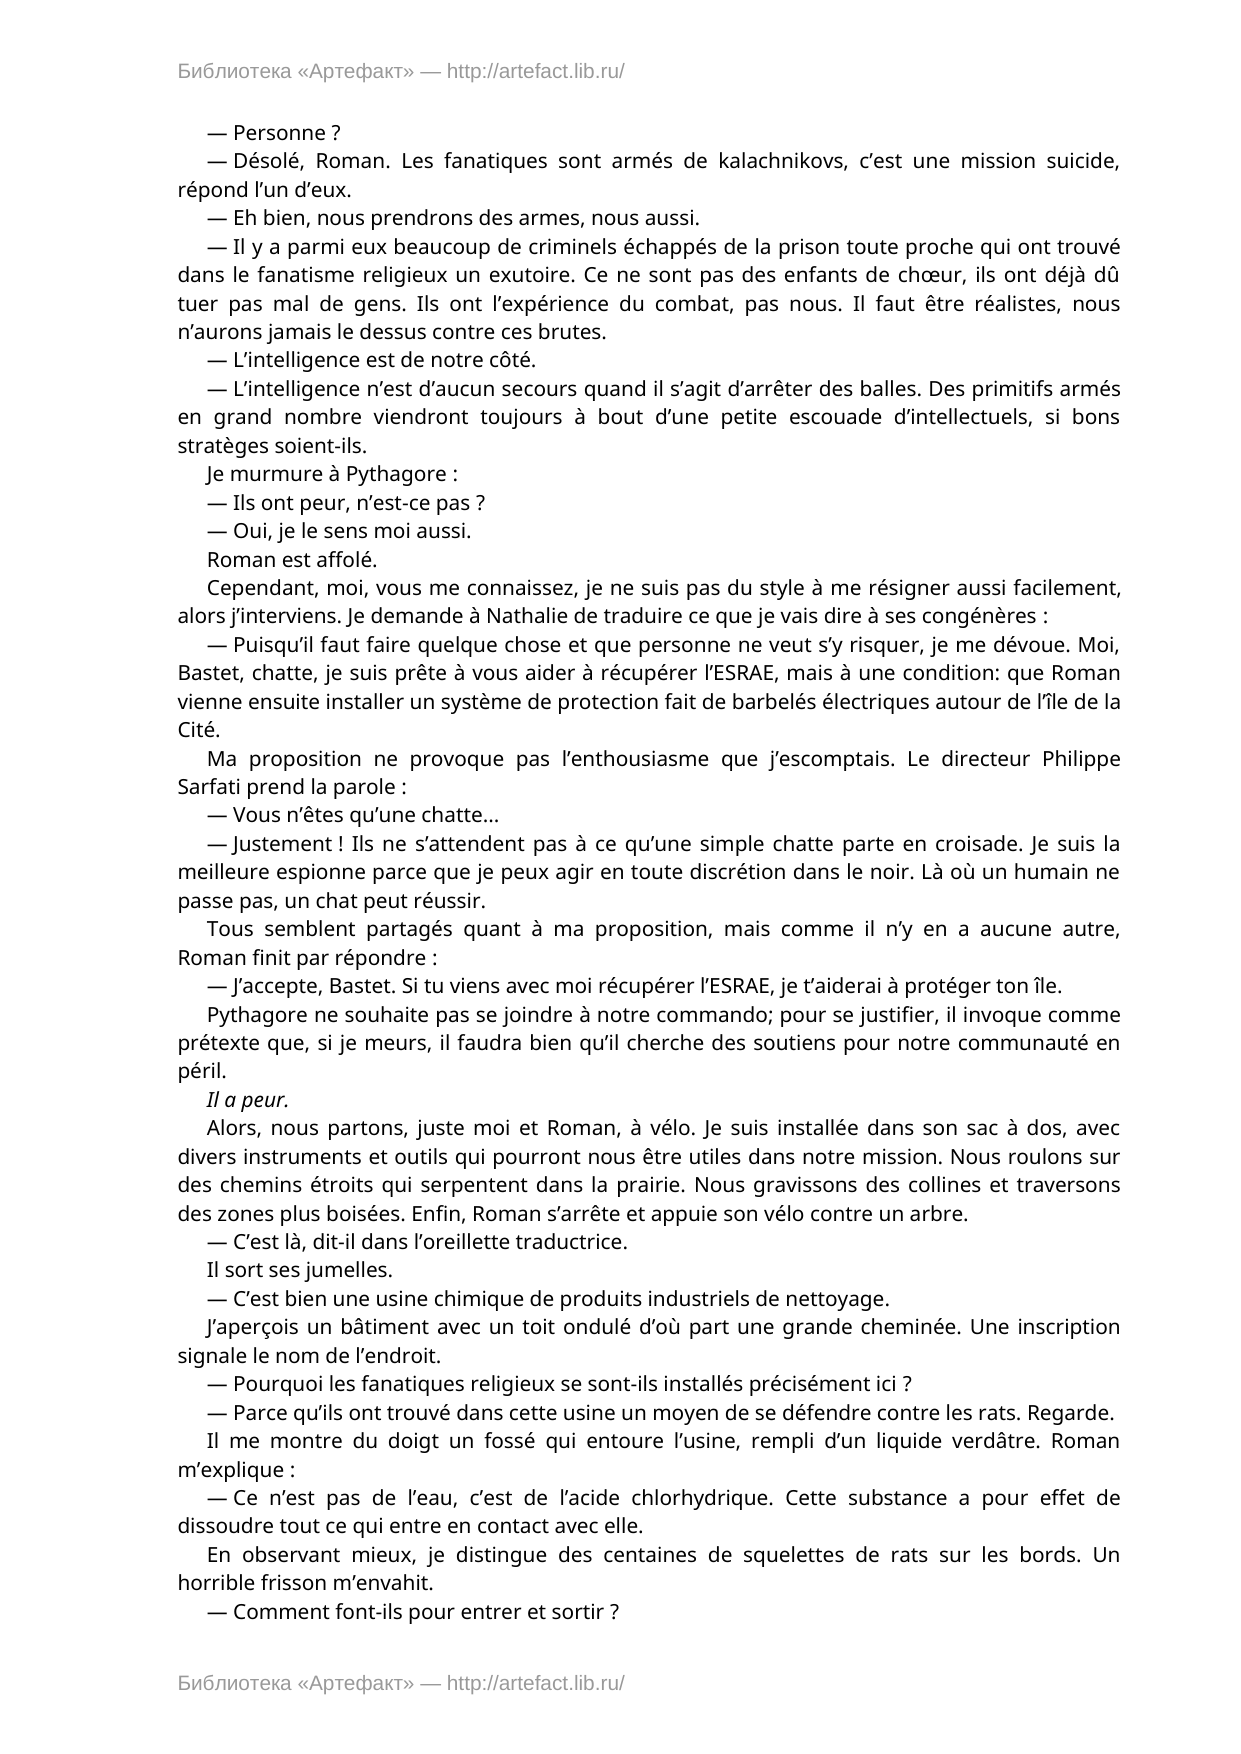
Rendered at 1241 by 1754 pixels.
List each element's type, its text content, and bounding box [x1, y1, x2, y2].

text Tous semblent partagés quant à ma proposition, mais comme il n’y en a aucune autre, Roman finit par répondre : [177, 914, 1122, 971]
text — Ce n’est pas de l’eau, c’est de l’acide chlorhydrique. Cette substance a pour effet de dissoudre tout ce qui entre en contact avec elle. [177, 1483, 1122, 1540]
text Ma proposition ne provoque pas l’enthousiasme que j’escomptais. Le directeur Philippe Sarfati prend la parole : [177, 744, 1122, 801]
text — L’intelligence n’est d’aucun secours quand il s’agit d’arrêter des balles. Des primitifs armés en grand nombre viendront toujours à bout d’une petite escouade d’intellectuels, si bons stratèges soient-ils. [177, 374, 1122, 459]
text J’aperçois un bâtiment avec un toit ondulé d’où part une grande cheminée. Une inscription signale le nom de l’endroit. [177, 1312, 1122, 1369]
text — Pourquoi les fanatiques religieux se sont-ils installés précisément ici ? [177, 1369, 1122, 1398]
text Je murmure à Pythagore : [177, 459, 1122, 488]
text — J’accepte, Bastet. Si tu viens avec moi récupérer l’ESRAE, je t’aiderai à protéger ton île. [177, 971, 1122, 1000]
text Alors, nous partons, juste moi et Roman, à vélo. Je suis installée dans son sac à dos, avec divers instruments et outils qui pourront nous être utiles dans notre mission. Nous roulons sur des chemins étroits qui serpentent dans la prairie. Nous gravissons des collines et traversons des zones plus boisées. Enfin, Roman s’arrête et appuie son vélo contre un arbre. [177, 1113, 1122, 1227]
text Cependant, moi, vous me connaissez, je ne suis pas du style à me résigner aussi facilement, alors j’interviens. Je demande à Nathalie de traduire ce que je vais dire à ses congénères : [177, 573, 1122, 630]
text — Ils ont peur, n’est-ce pas ? [177, 488, 1122, 516]
text — Désolé, Roman. Les fanatiques sont armés de kalachnikovs, c’est une mission suicide, répond l’un d’eux. [177, 147, 1122, 203]
text Roman est affolé. [177, 545, 1122, 573]
text — Vous n’êtes qu’une chatte... [177, 801, 1122, 829]
text Il a peur. [177, 1085, 1122, 1113]
text — Eh bien, nous prendrons des armes, nous aussi. [177, 203, 1122, 232]
text — C’est bien une usine chimique de produits industriels de nettoyage. [177, 1284, 1122, 1312]
text — Justement ! Ils ne s’attendent pas à ce qu’une simple chatte parte en croisade. Je suis la meilleure espionne parce que je peux agir en toute discrétion dans le noir. Là où un humain ne passe pas, un chat peut réussir. [177, 829, 1122, 914]
text — L’intelligence est de notre côté. [177, 346, 1122, 374]
text — Parce qu’ils ont trouvé dans cette usine un moyen de se défendre contre les rats. Regarde. [177, 1398, 1122, 1426]
text En observant mieux, je distingue des centaines de squelettes de rats sur les bords. Un horrible frisson m’envahit. [177, 1540, 1122, 1597]
text — C’est là, dit-il dans l’oreillette traductrice. [177, 1227, 1122, 1256]
text — Il y a parmi eux beaucoup de criminels échappés de la prison toute proche qui ont trouvé dans le fanatisme religieux un exutoire. Ce ne sont pas des enfants de chœur, ils ont déjà dû tuer pas mal de gens. Ils ont l’expérience du combat, pas nous. Il faut être réalistes, nous n’aurons jamais le dessus contre ces brutes. [177, 232, 1122, 346]
text — Personne ? [177, 118, 1122, 147]
text Il me montre du doigt un fossé qui entoure l’usine, rempli d’un liquide verdâtre. Roman m’explique : [177, 1426, 1122, 1483]
text Pythagore ne souhaite pas se joindre à notre commando; pour se justifier, il invoque comme prétexte que, si je meurs, il faudra bien qu’il cherche des soutiens pour notre communauté en péril. [177, 1000, 1122, 1085]
text Il sort ses jumelles. [177, 1256, 1122, 1284]
text — Comment font-ils pour entrer et sortir ? [177, 1597, 1122, 1625]
text — Oui, je le sens moi aussi. [177, 516, 1122, 545]
text — Puisqu’il faut faire quelque chose et que personne ne veut s’y risquer, je me dévoue. Moi, Bastet, chatte, je suis prête à vous aider à récupérer l’ESRAE, mais à une condition: que Roman vienne ensuite installer un système de protection fait de barbelés électriques autour de l’île de la Cité. [177, 630, 1122, 744]
